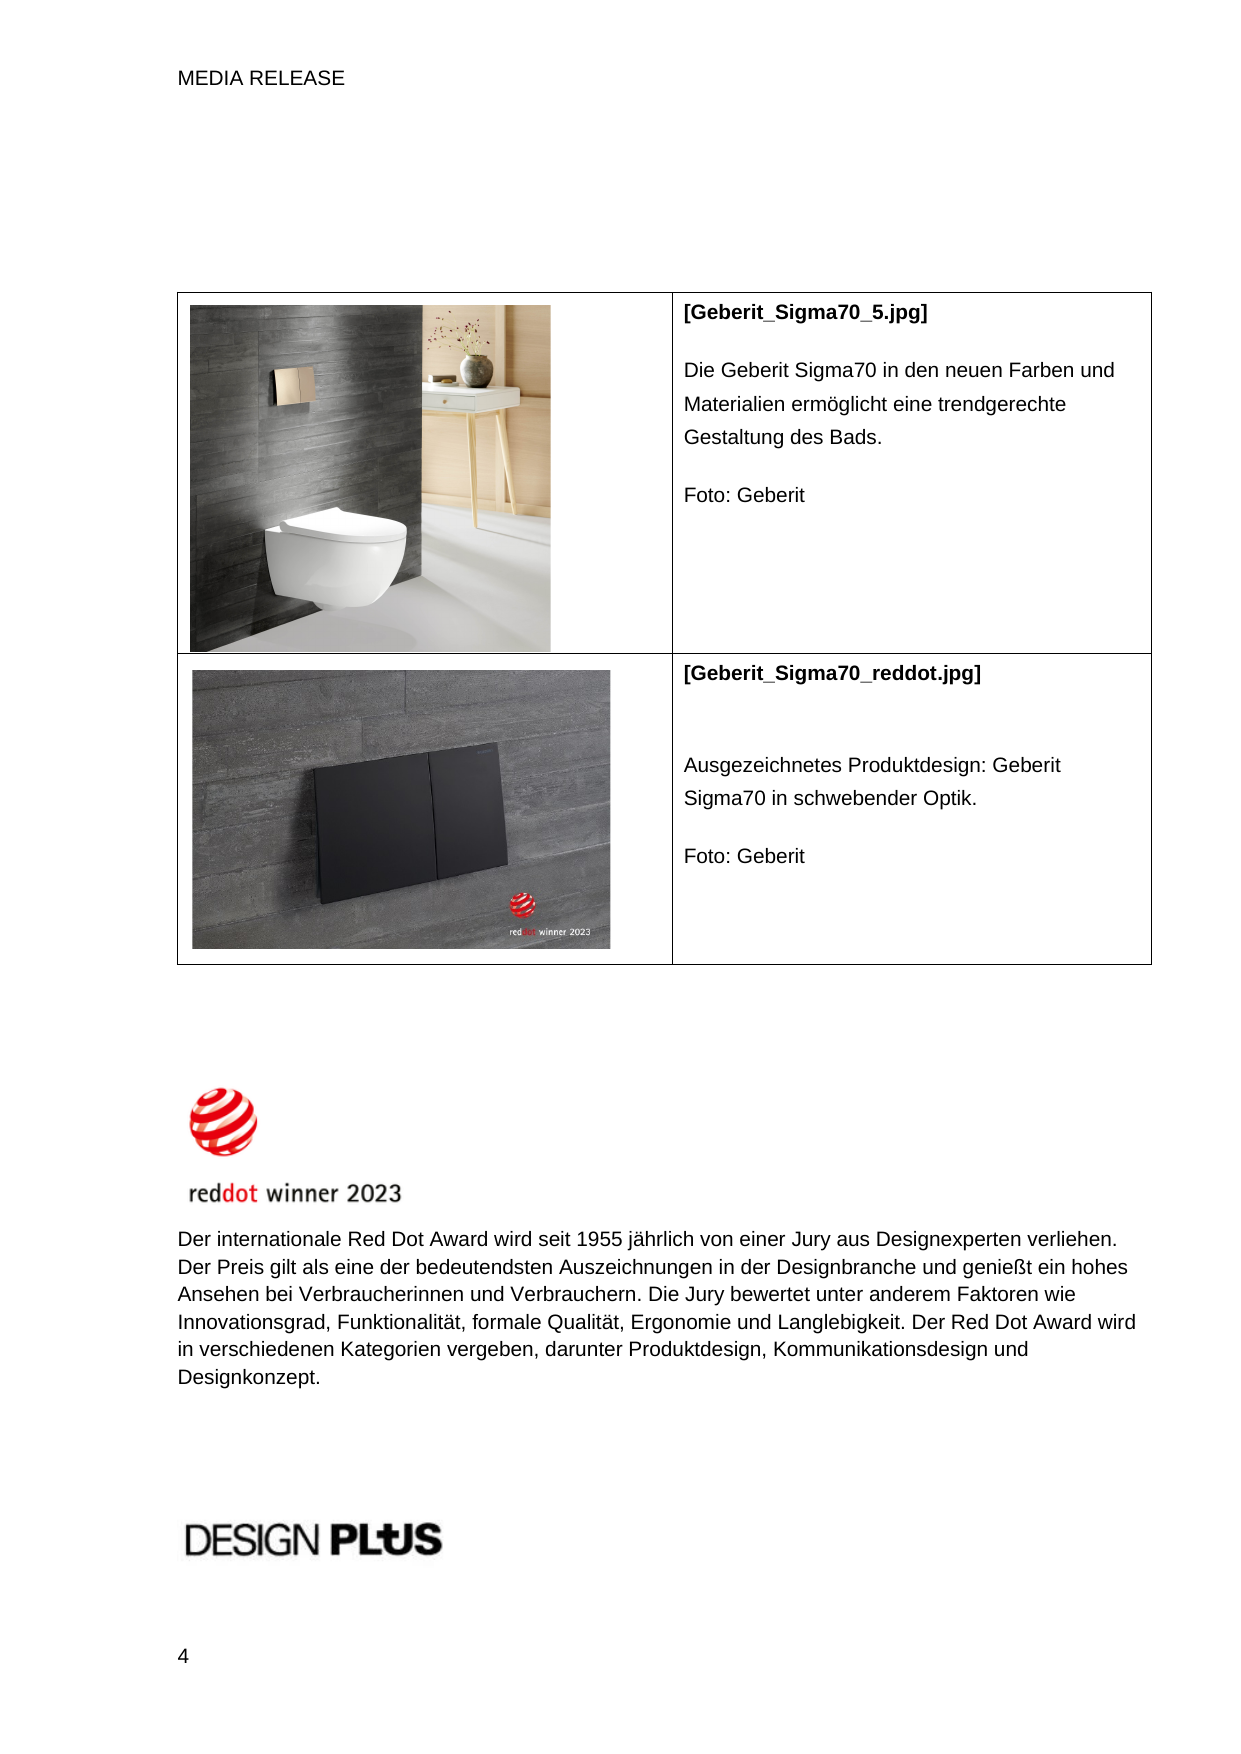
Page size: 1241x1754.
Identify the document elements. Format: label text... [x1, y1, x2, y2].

table_cell [Geberit_Sigma70_reddot.jpg] Ausgezeichnetes Produktdesign: Geberit Sigma70 in schwebender Optik. Foto: Geberit [673, 654, 1151, 963]
picture [190, 305, 551, 651]
picture [177, 1075, 414, 1215]
picture [192, 670, 611, 949]
table_cell [178, 293, 672, 653]
picture [176, 1417, 444, 1610]
table_cell [178, 654, 672, 963]
text Der internationale Red Dot Award wird seit 1955 jährlich von einer Jury aus Designexperten verliehen. Der Preis gilt als eine der bedeutendsten Auszeichnungen in der Designbranche und genießt ein hohes Ansehen bei Verbraucherinnen und Verbrauchern. Die Jury bewertet unter anderem Faktoren wie Innovationsgrad, Funktionalität, formale Qualität, Ergonomie und Langlebigkeit. Der Red Dot Award wird in verschiedenen Kategorien vergeben, darunter Produktdesign, Kommunikationsdesign und Designkonzept. [177, 1227, 1152, 1389]
table_cell [Geberit_Sigma70_5.jpg] Die Geberit Sigma70 in den neuen Farben und Materialien ermöglicht eine trendgerechte Gestaltung des Bads. Foto: Geberit [673, 293, 1151, 653]
